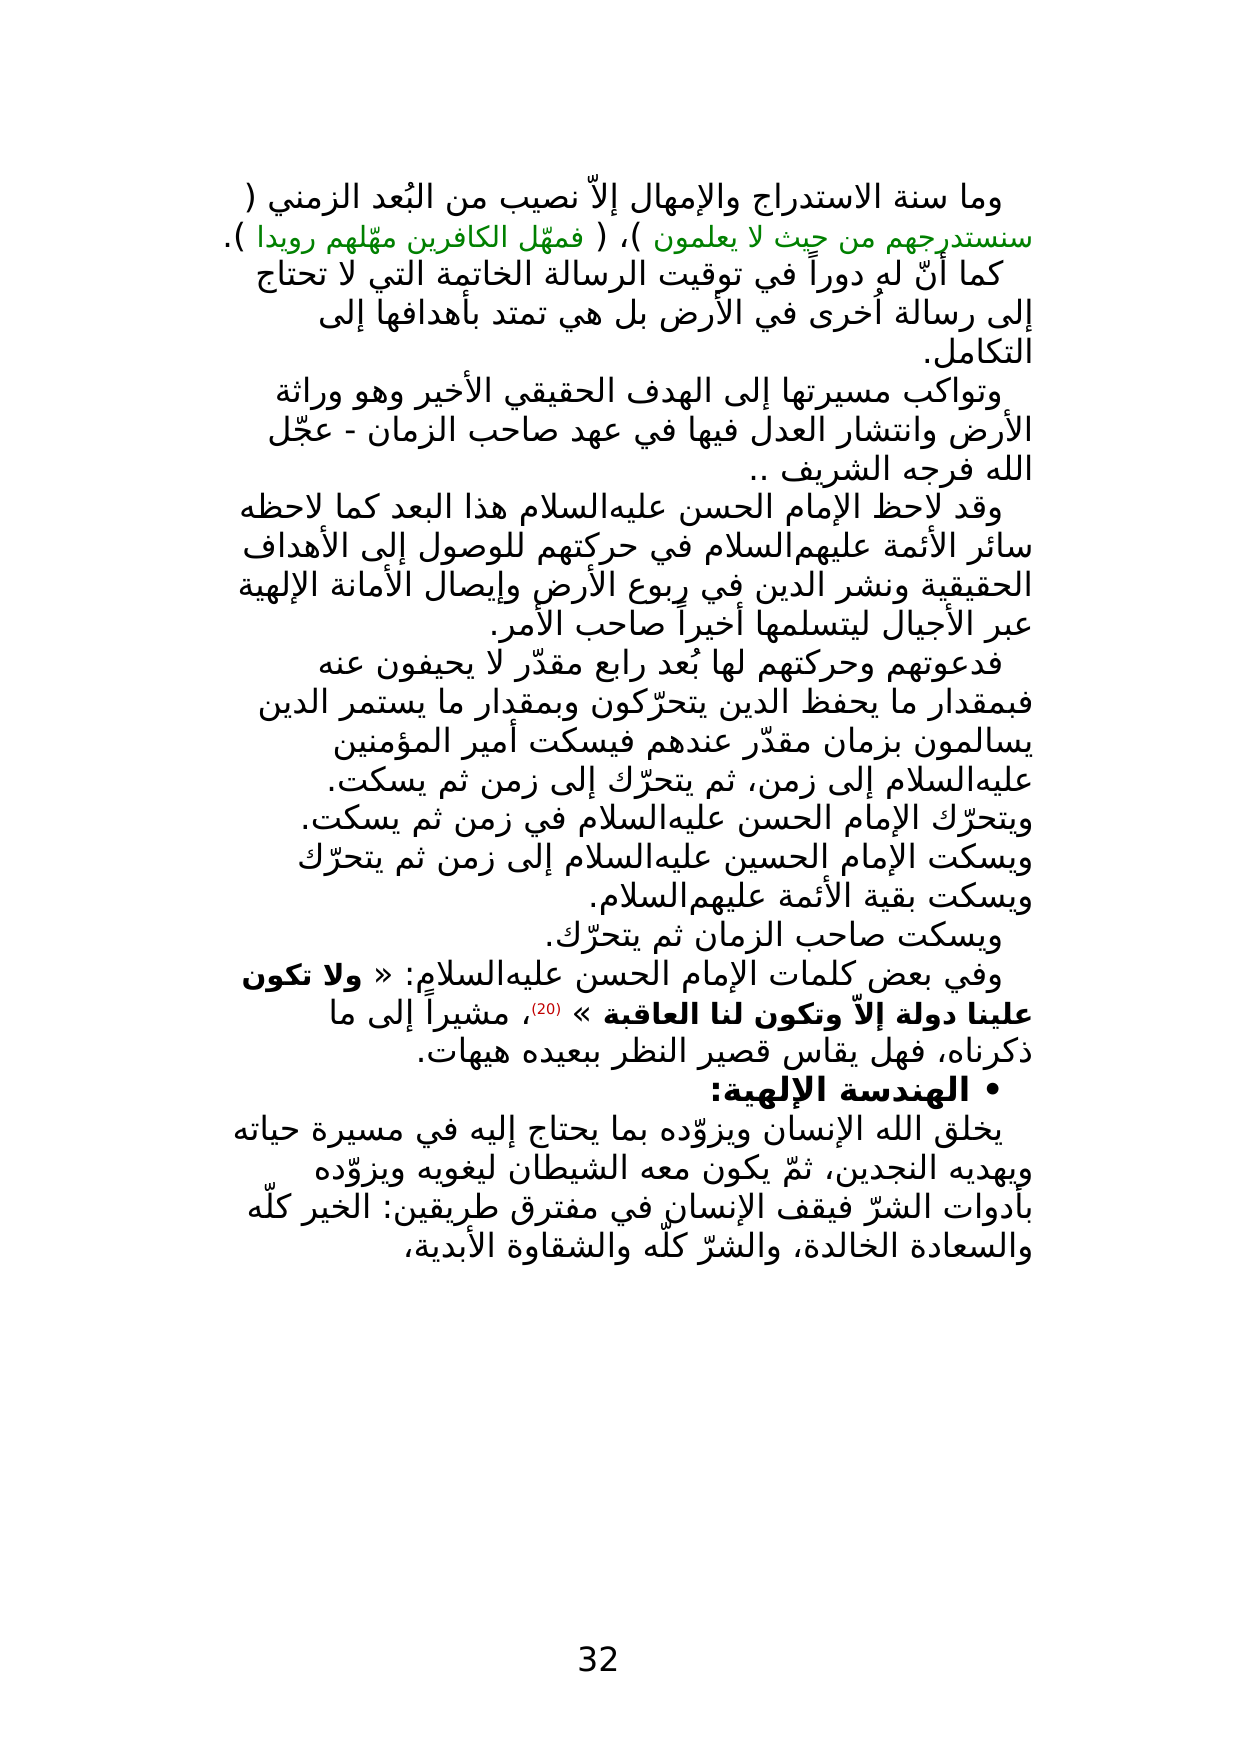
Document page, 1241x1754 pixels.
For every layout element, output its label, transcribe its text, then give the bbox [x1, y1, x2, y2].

text وما سنة الاستدراج والإمهال إلاّ نصيب من البُعد الزمني ( سنستدرجهم من حيث لا يعلمون )، ( فمهّل الكافرين مهّلهم رويدا ). [222, 177, 1033, 255]
text ويسكت صاحب الزمان ثم يتحرّك. [222, 915, 1033, 954]
text وتواكب مسيرتها إلى الهدف الحقيقي الأخير وهو وراثة الأرض وانتشار العدل فيها في عهد صاحب الزمان - عجّل الله فرجه الشريف .. [222, 371, 1033, 488]
text فدعوتهم وحركتهم لها بُعد رابع مقدّر لا يحيفون عنه فبمقدار ما يحفظ الدين يتحرّكون وبمقدار ما يستمر الدين يسالمون بزمان مقدّر عندهم فيسكت أمير المؤمنين عليه‌السلام إلى زمن، ثم يتحرّك إلى زمن ثم يسكت. ويتحرّك الإمام الحسن عليه‌السلام في زمن ثم يسكت. ويسكت الإمام الحسين عليه‌السلام إلى زمن ثم يتحرّك ويسكت بقية الأئمة عليهم‌السلام. [222, 643, 1033, 915]
text وقد لاحظ الإمام الحسن عليه‌السلام هذا البعد كما لاحظه سائر الأئمة عليهم‌السلام في حركتهم للوصول إلى الأهداف الحقيقية ونشر الدين في ربوع الأرض وإيصال الأمانة الإلهية عبر الأجيال ليتسلمها أخيراً صاحب الأمر. [222, 488, 1033, 643]
text كما أنّ له دوراً في توقيت الرسالة الخاتمة التي لا تحتاج إلى رسالة اُخرى في الأرض بل هي تمتد بأهدافها إلى التكامل. [222, 255, 1033, 371]
text وفي بعض كلمات الإمام الحسن عليه‌السلام: « ولا تكون علينا دولة إلاّ وتكون لنا العاقبة » (20)، مشيراً إلى ما ذكرناه، فهل يقاس قصير النظر ببعيده هيهات. [222, 954, 1033, 1071]
text يخلق الله الإنسان ويزوّده بما يحتاج إليه في مسيرة حياته ويهديه النجدين، ثمّ يكون معه الشيطان ليغويه ويزوّده بأدوات الشرّ فيقف الإنسان في مفترق طريقين: الخير كلّه والسعادة الخالدة، والشرّ كلّه والشقاوة الأبدية، [222, 1110, 1033, 1265]
text • الهندسة الإلهية: [222, 1071, 1033, 1110]
